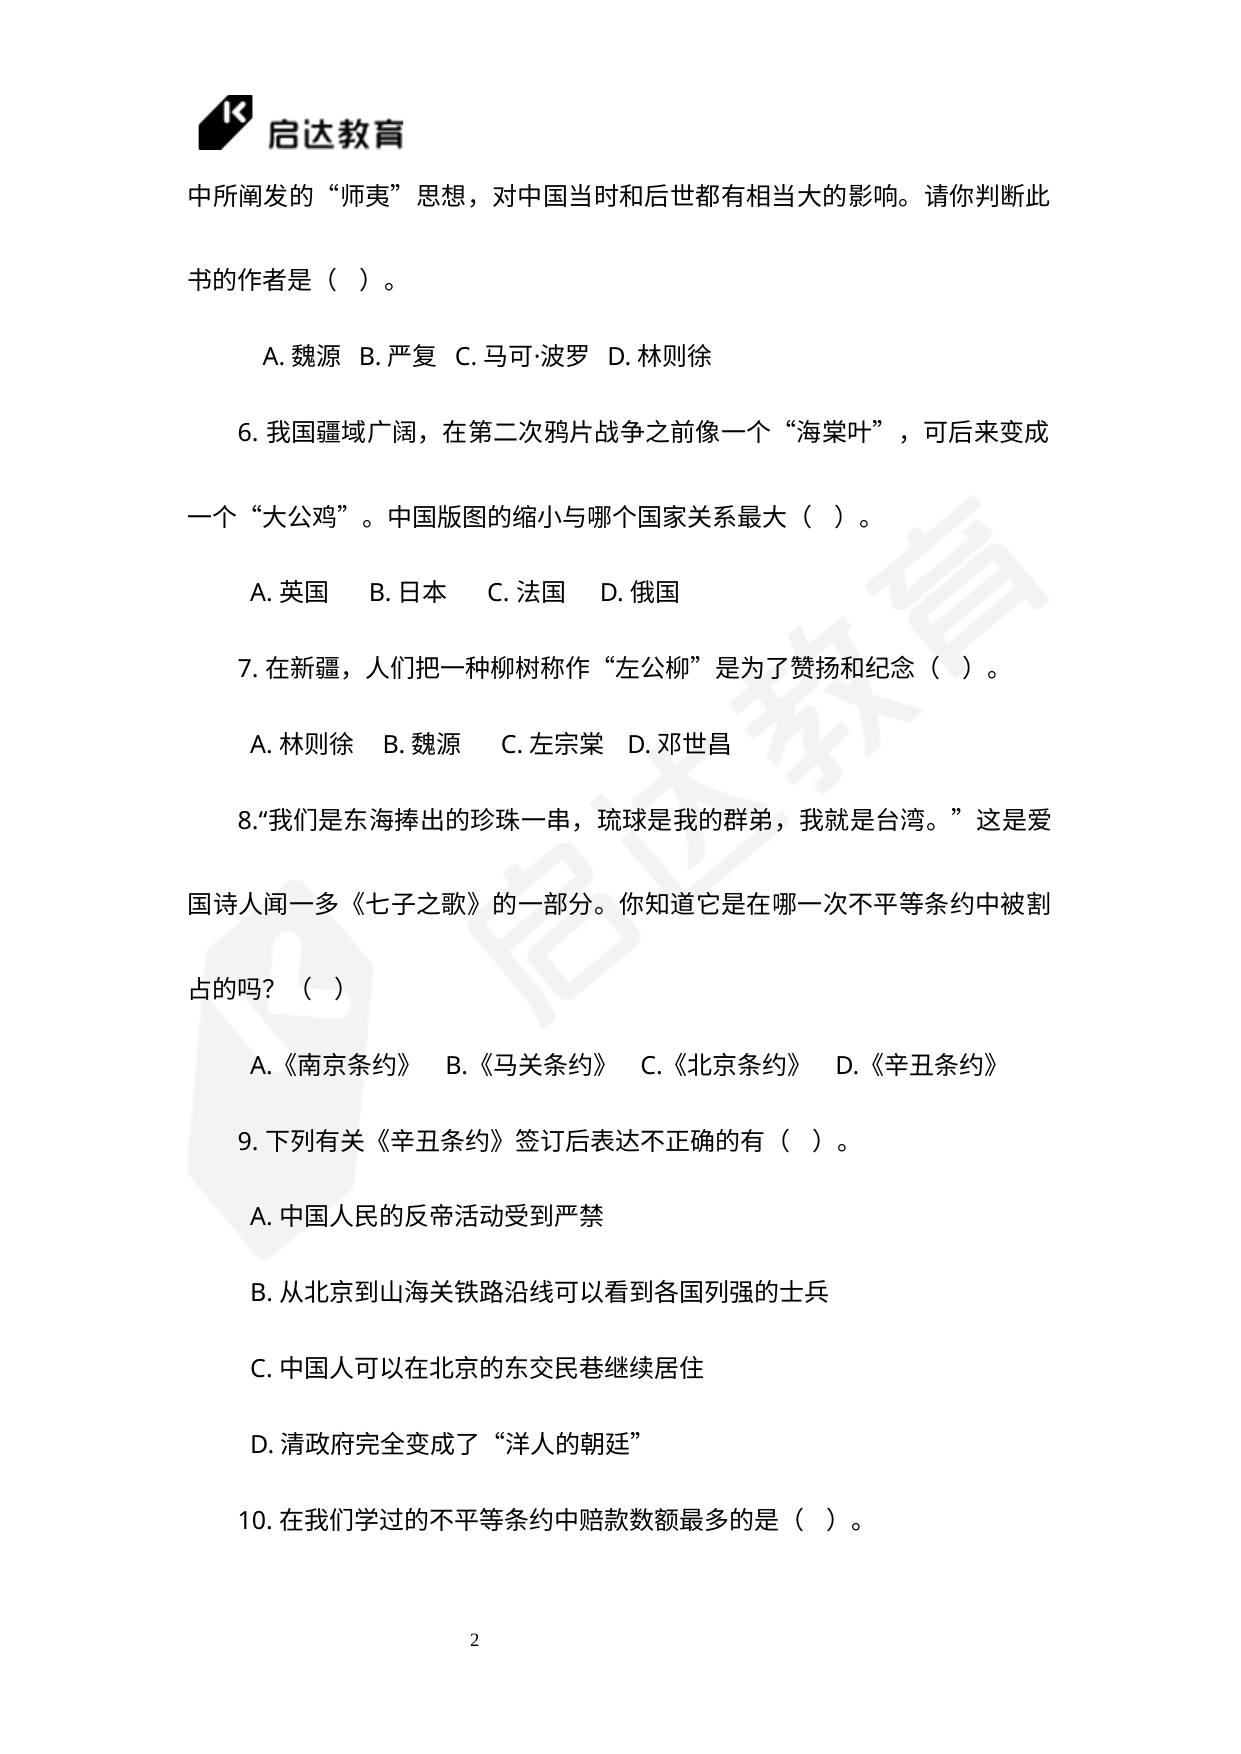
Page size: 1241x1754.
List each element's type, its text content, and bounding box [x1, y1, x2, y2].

text B. 从北京到山海关铁路沿线可以看到各国列强的士兵 [187, 1258, 1052, 1323]
text A. 魏源 B. 严复 C. 马可·波罗 D. 林则徐 [187, 322, 1052, 387]
text C. 中国人可以在北京的东交民巷继续居住 [187, 1334, 1052, 1399]
text 7. 在新疆，人们把一种柳树称作“左公柳”是为了赞扬和纪念（ ）。 [187, 634, 1052, 699]
text A. 英国 B. 日本 C. 法国 D. 俄国 [187, 558, 1052, 623]
text A. 林则徐 B. 魏源 C. 左宗棠 D. 邓世昌 [187, 710, 1052, 775]
text 5. 右图这本书以浩繁的叙述和几十幅世界地图为人们展示了另一个近代世界，尤其是该书中所阐发的“师夷”思想，对中国当时和后世都有相当大的影响。请你判断此书的作者是（ ）。 [187, 162, 1052, 311]
picture [198, 95, 404, 150]
text A. 中国人民的反帝活动受到严禁 [187, 1182, 1052, 1247]
text 10. 在我们学过的不平等条约中赔款数额最多的是（ ）。 [187, 1486, 1052, 1551]
text 6. 我国疆域广阔，在第二次鸦片战争之前像一个“海棠叶”，可后来变成一个“大公鸡”。中国版图的缩小与哪个国家关系最大（ ）。 [187, 398, 1052, 548]
text A.《南京条约》 B.《马关条约》 C.《北京条约》 D.《辛丑条约》 [187, 1031, 1052, 1096]
text 9. 下列有关《辛丑条约》签订后表达不正确的有（ ）。 [187, 1107, 1052, 1172]
text 8.“我们是东海捧出的珍珠一串，琉球是我的群弟，我就是台湾。”这是爱国诗人闻一多《七子之歌》的一部分。你知道它是在哪一次不平等条约中被割占的吗？（ ） [187, 786, 1052, 1020]
text D. 清政府完全变成了“洋人的朝廷” [187, 1410, 1052, 1475]
